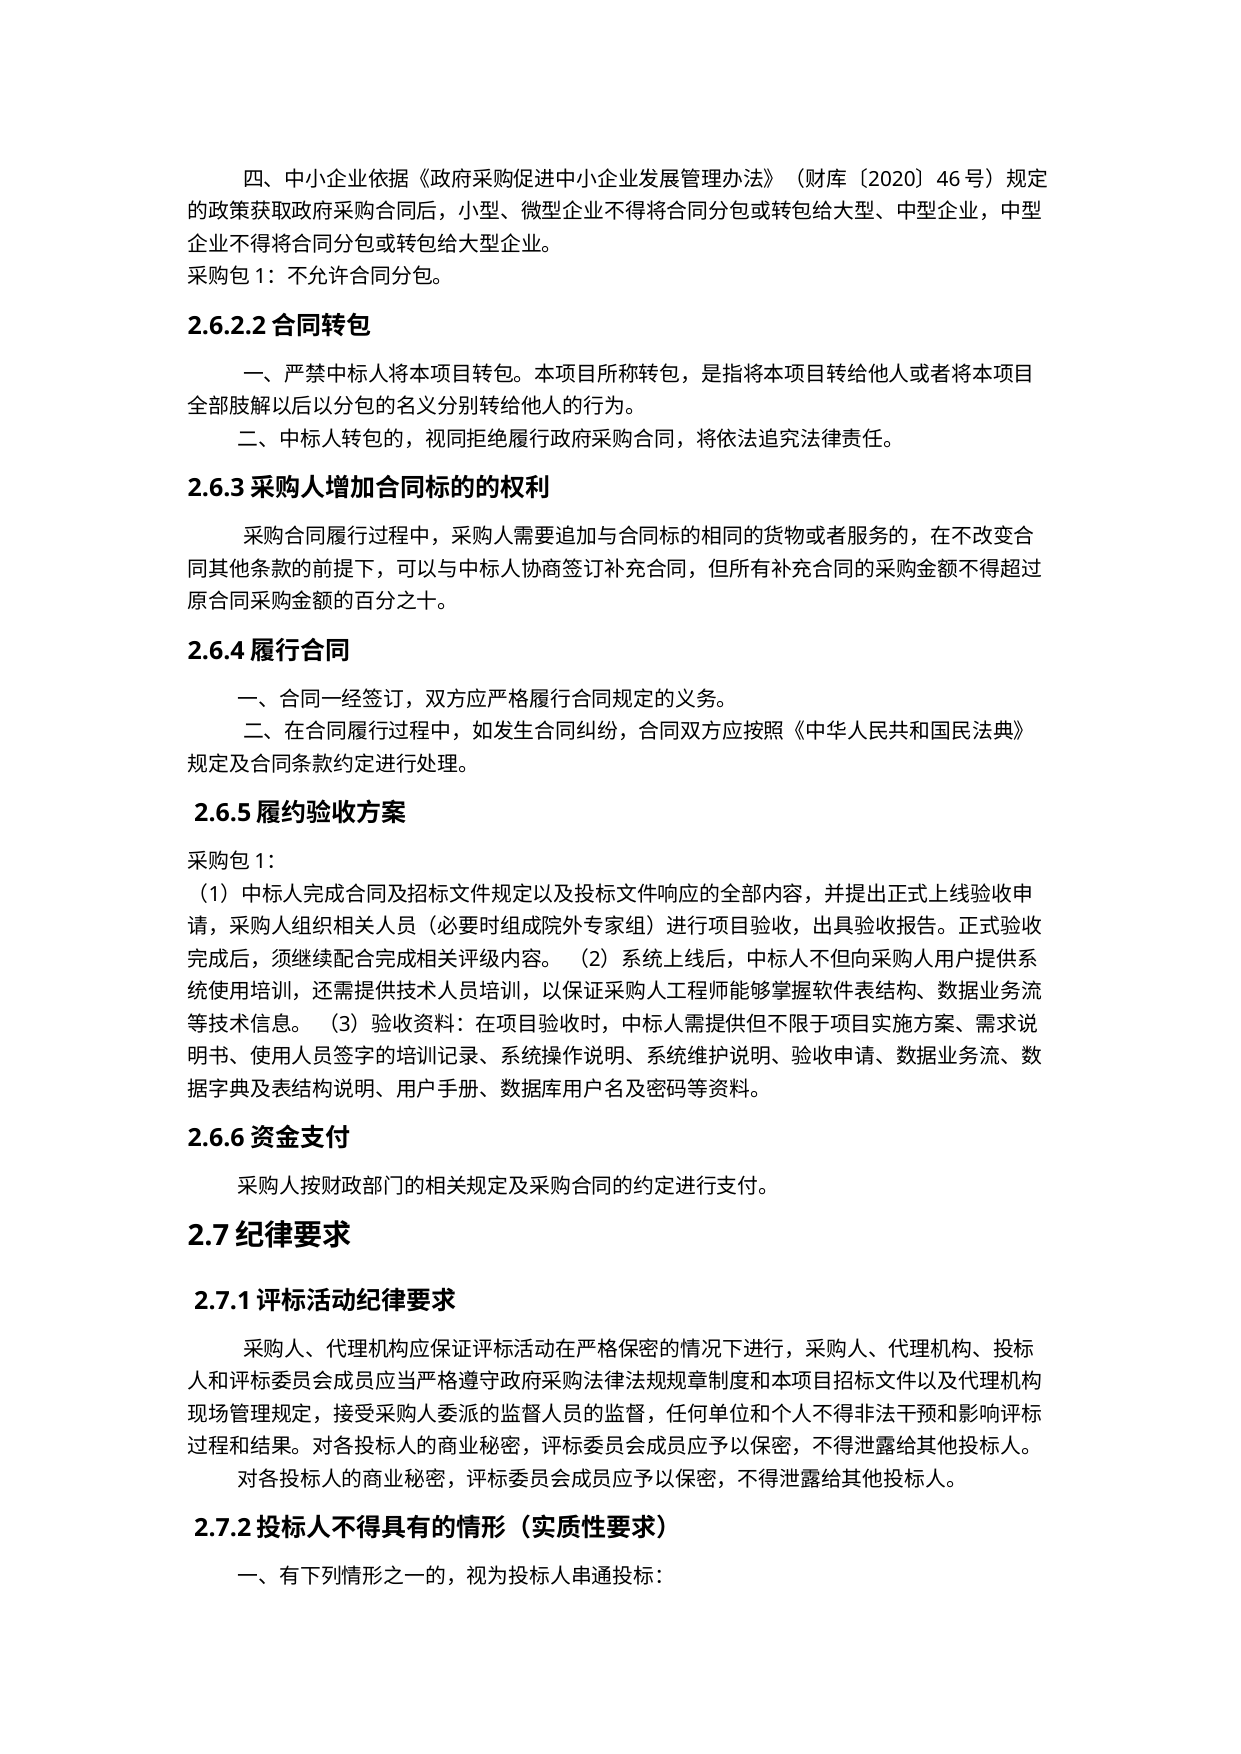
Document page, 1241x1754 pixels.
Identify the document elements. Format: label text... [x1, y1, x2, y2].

text 采购人、代理机构应保证评标活动在严格保密的情况下进行，采购人、代理机构、投标人和评标委员会成员应当严格遵守政府采购法律法规规章制度和本项目招标文件以及代理机构现场管理规定，接受采购人委派的监督人员的监督，任何单位和个人不得非法干预和影响评标过程和结果。对各投标人的商业秘密，评标委员会成员应予以保密，不得泄露给其他投标人。 [187, 1332, 1053, 1462]
text 二、中标人转包的，视同拒绝履行政府采购合同，将依法追究法律责任。 [187, 422, 1053, 454]
text 四、中小企业依据《政府采购促进中小企业发展管理办法》（财库〔2020〕46号）规定的政策获取政府采购合同后，小型、微型企业不得将合同分包或转包给大型、中型企业，中型企业不得将合同分包或转包给大型企业。 [187, 162, 1053, 259]
text 2.7纪律要求 [187, 1202, 1053, 1267]
text 2.6.3采购人增加合同标的的权利 [187, 454, 1053, 519]
text 二、在合同履行过程中，如发生合同纠纷，合同双方应按照《中华人民共和国民法典》规定及合同条款约定进行处理。 [187, 714, 1053, 779]
text 2.6.6资金支付 [187, 1104, 1053, 1169]
text 2.6.5履约验收方案 [187, 779, 1053, 844]
text 对各投标人的商业秘密，评标委员会成员应予以保密，不得泄露给其他投标人。 [187, 1462, 1053, 1494]
text 采购合同履行过程中，采购人需要追加与合同标的相同的货物或者服务的，在不改变合同其他条款的前提下，可以与中标人协商签订补充合同，但所有补充合同的采购金额不得超过原合同采购金额的百分之十。 [187, 519, 1053, 617]
text 一、合同一经签订，双方应严格履行合同规定的义务。 [187, 682, 1053, 714]
text 采购人按财政部门的相关规定及采购合同的约定进行支付。 [187, 1169, 1053, 1202]
text 2.7.1评标活动纪律要求 [187, 1267, 1053, 1332]
text （1）中标人完成合同及招标文件规定以及投标文件响应的全部内容，并提出正式上线验收申请，采购人组织相关人员（必要时组成院外专家组）进行项目验收，出具验收报告。正式验收完成后，须继续配合完成相关评级内容。 （2）系统上线后，中标人不但向采购人用户提供系统使用培训，还需提供技术人员培训，以保证采购人工程师能够掌握软件表结构、数据业务流等技术信息。 （3）验收资料：在项目验收时，中标人需提供但不限于项目实施方案、需求说明书、使用人员签字的培训记录、系统操作说明、系统维护说明、验收申请、数据业务流、数据字典及表结构说明、用户手册、数据库用户名及密码等资料。 [187, 877, 1053, 1104]
text 2.6.2.2合同转包 [187, 292, 1053, 357]
text 采购包1： [187, 844, 1053, 877]
text 一、严禁中标人将本项目转包。本项目所称转包，是指将本项目转给他人或者将本项目全部肢解以后以分包的名义分别转给他人的行为。 [187, 357, 1053, 422]
text 采购包1：不允许合同分包。 [187, 259, 1053, 292]
text 2.7.2投标人不得具有的情形（实质性要求） [187, 1494, 1053, 1559]
text 一、有下列情形之一的，视为投标人串通投标： [187, 1559, 1053, 1592]
text 2.6.4履行合同 [187, 617, 1053, 682]
